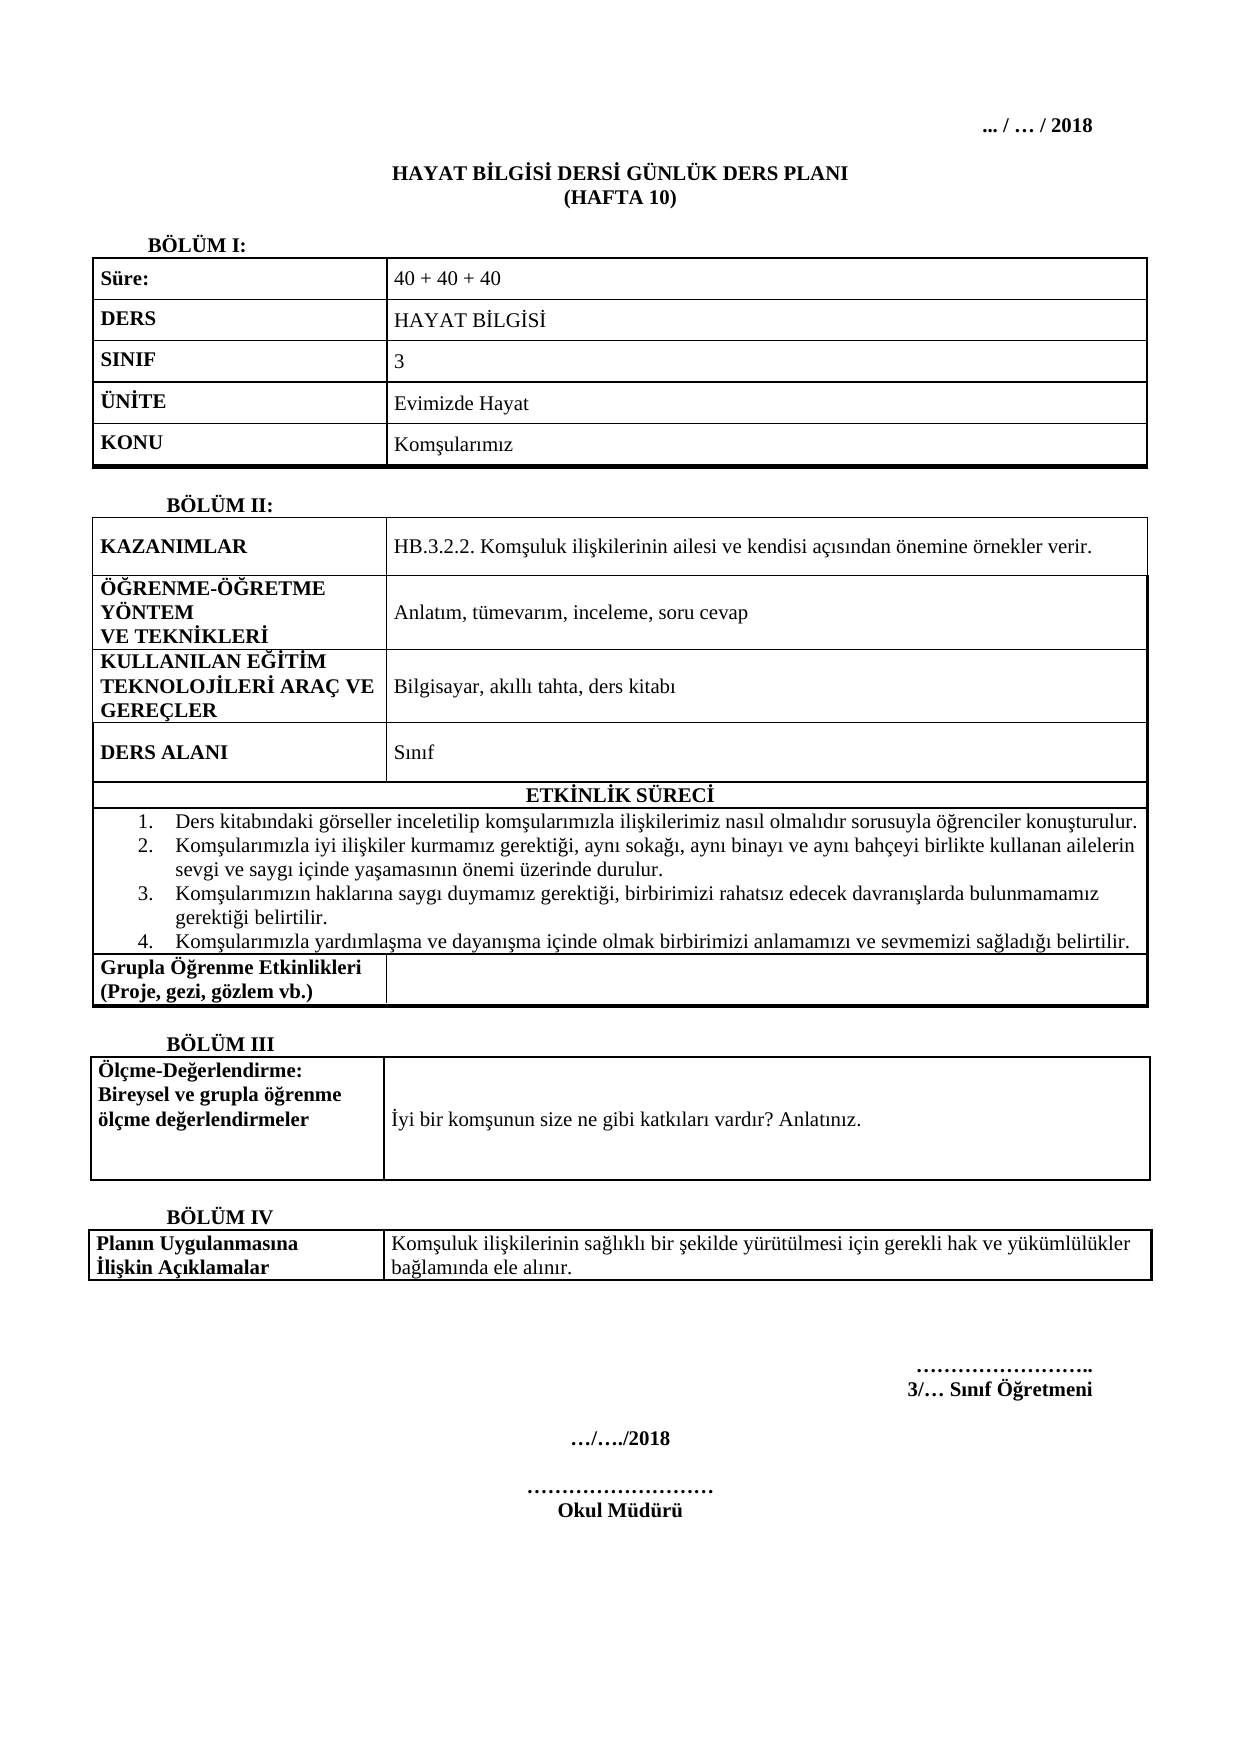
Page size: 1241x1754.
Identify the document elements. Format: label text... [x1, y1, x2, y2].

table_cell KONU [94, 424, 386, 464]
table_cell ÖĞRENME-ÖĞRETME YÖNTEM VE TEKNİKLERİ [93, 576, 386, 648]
table_cell Grupla Öğrenme Etkinlikleri (Proje, gezi, gözlem vb.) [94, 955, 386, 1003]
table_header KAZANIMLAR [93, 518, 386, 575]
table_cell 3 [388, 341, 1146, 381]
table_header Komşuluk ilişkilerinin sağlıklı bir şekilde yürütülmesi için gerekli hak ve yükümlülükler bağlamında ele alınır. [385, 1231, 1150, 1279]
table_cell DERS ALANI [94, 723, 386, 781]
table_cell HAYAT BİLGİSİ [388, 300, 1146, 340]
text …………………….. [148, 1353, 1092, 1377]
text BÖLÜM II: [148, 493, 1092, 517]
table_cell ETKİNLİK SÜRECİ [94, 783, 1146, 807]
table_header Ölçme-Değerlendirme: Bireysel ve grupla öğrenme ölçme değerlendirmeler [92, 1058, 383, 1179]
text BÖLÜM I: [148, 233, 1092, 257]
text (HAFTA 10) [148, 185, 1092, 209]
table_cell Komşularımız [388, 424, 1146, 464]
table_header 40 + 40 + 40 [388, 259, 1146, 298]
text ... / … / 2018 [148, 113, 1092, 137]
text HAYAT BİLGİSİ DERSİ GÜNLÜK DERS PLANI [148, 161, 1092, 185]
table_cell [387, 955, 1146, 1003]
subtitle BÖLÜM IV [148, 1205, 1092, 1229]
table_header İyi bir komşunun size ne gibi katkıları vardır? Anlatınız. [385, 1058, 1149, 1179]
table_cell ÜNİTE [94, 383, 386, 422]
table_cell Anlatım, tümevarım, inceleme, soru cevap [387, 576, 1146, 648]
table_header Planın Uygulanmasına İlişkin Açıklamalar [90, 1231, 383, 1279]
table_cell SINIF [94, 341, 386, 381]
table_header HB.3.2.2. Komşuluk ilişkilerinin ailesi ve kendisi açısından önemine örnekler verir. [387, 518, 1147, 575]
text 3/… Sınıf Öğretmeni [148, 1377, 1092, 1401]
subtitle BÖLÜM III [148, 1032, 1092, 1056]
table_cell KULLANILAN EĞİTİM TEKNOLOJİLERİ ARAÇ VE GEREÇLER [93, 650, 386, 722]
text Okul Müdürü [148, 1498, 1092, 1522]
table_cell DERS [94, 300, 386, 340]
text …/…./2018 [148, 1426, 1092, 1449]
table_cell Sınıf [387, 723, 1146, 781]
text ……………………… [148, 1474, 1092, 1498]
table_cell Ders kitabındaki görseller inceletilip komşularımızla ilişkilerimiz nasıl olmalıdır sorusuyla öğrenciler konuşturulur. Komşularımızla iyi ilişkiler kurmamız gerektiği, aynı sokağı, aynı binayı ve aynı bahçeyi birlikte kullanan ailelerin sevgi ve saygı içinde yaşamasının önemi üzerinde durulur. Komşularımızın haklarına saygı duymamız gerektiği, birbirimizi rahatsız edecek davranışlarda bulunmamamız gerektiği belirtilir. Komşularımızla yardımlaşma ve dayanışma içinde olmak birbirimizi anlamamızı ve sevmemizi sağladığı belirtilir. [94, 809, 1146, 953]
table_cell Evimizde Hayat [388, 383, 1146, 422]
table_header Süre: [94, 259, 386, 298]
table_cell Bilgisayar, akıllı tahta, ders kitabı [387, 650, 1146, 722]
